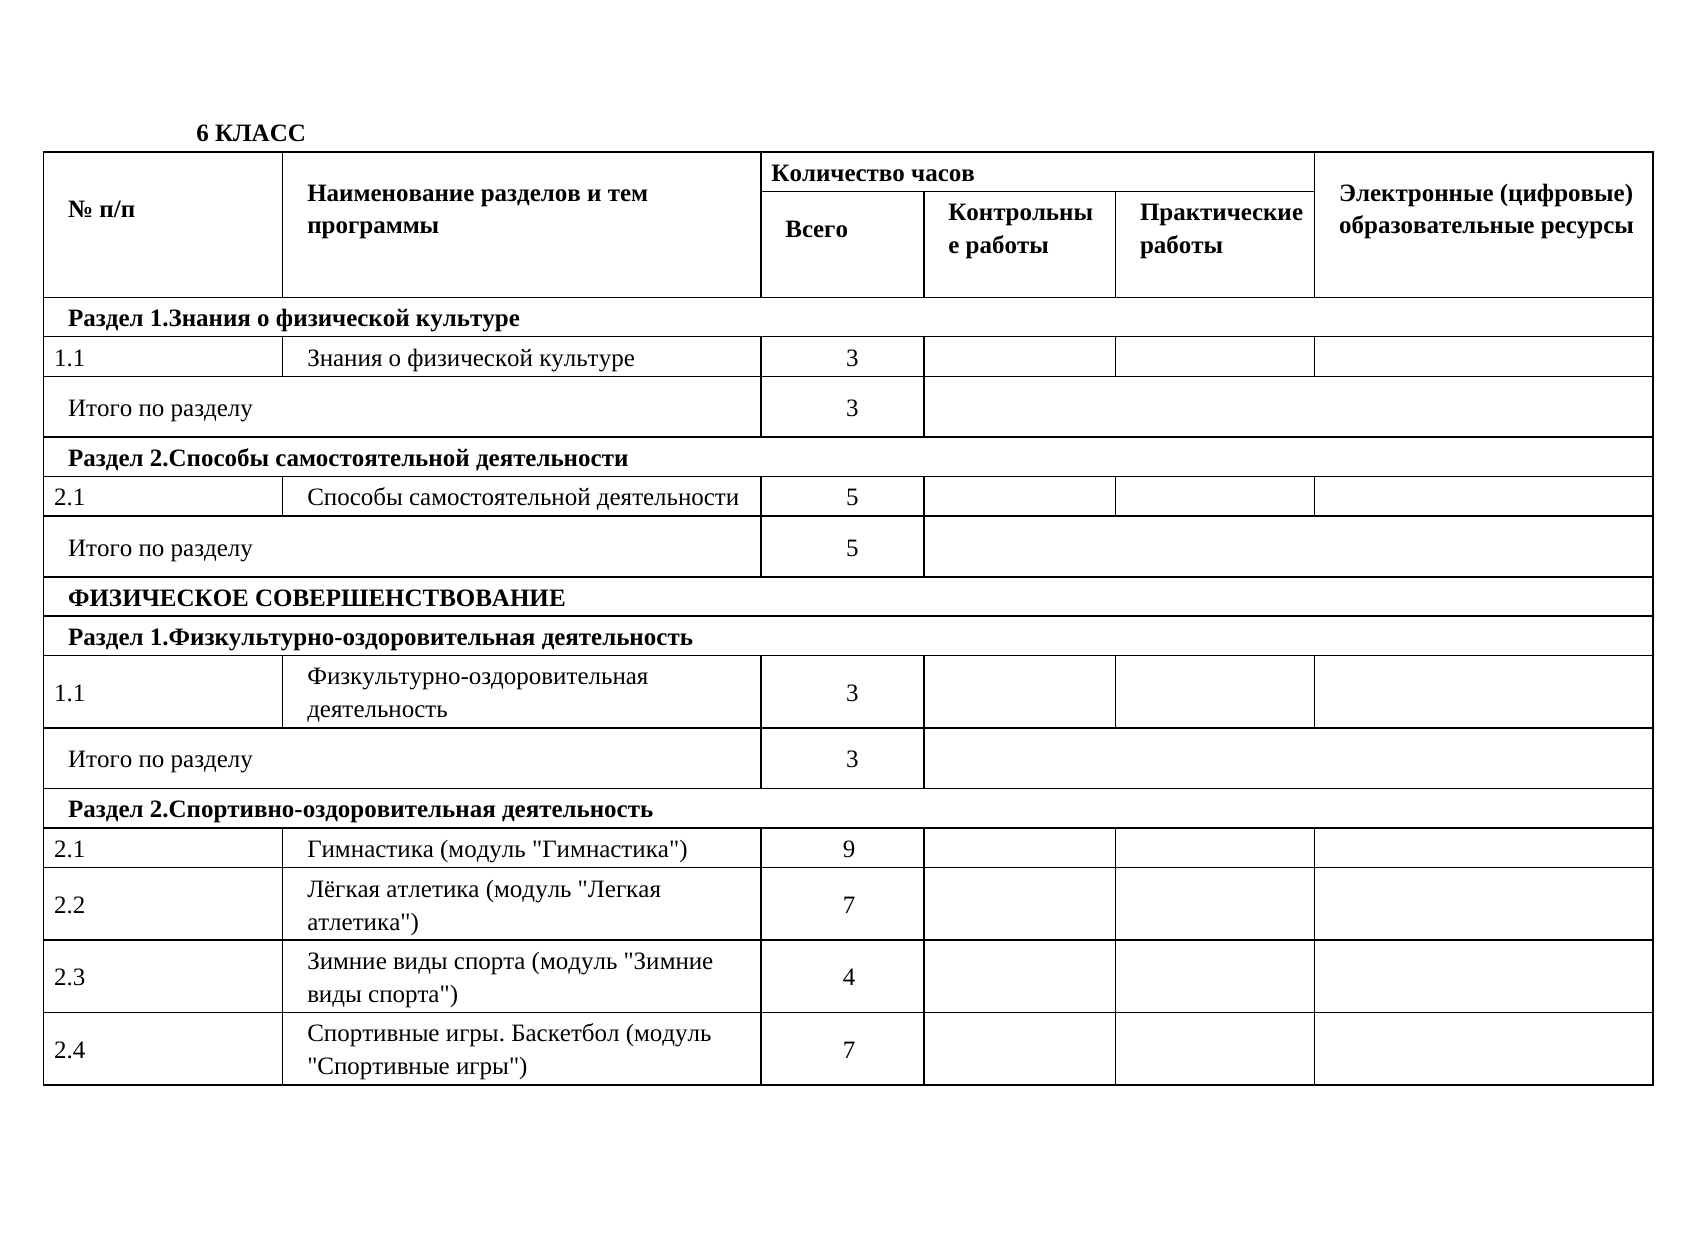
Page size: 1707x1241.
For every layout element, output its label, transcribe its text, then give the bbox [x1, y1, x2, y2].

table_cell 2.4 [44, 1013, 282, 1084]
table_cell [1315, 829, 1652, 867]
table_cell [925, 377, 1652, 436]
table_cell 1.1 [44, 656, 282, 727]
table_cell Гимнастика (модуль "Гимнастика") [283, 829, 760, 867]
table_cell Раздел 2.Способы самостоятельной деятельности [44, 438, 1652, 476]
table_header Наименование разделов и тем программы [283, 153, 760, 296]
text 6 КЛАСС [190, 118, 1618, 147]
table_cell [925, 477, 1115, 515]
table_cell 7 [762, 868, 923, 939]
table_cell Способы самостоятельной деятельности [283, 477, 760, 515]
table_cell 3 [762, 337, 923, 376]
table_cell 3 [762, 377, 923, 436]
table_cell Итого по разделу [44, 517, 760, 576]
table_cell 1.1 [44, 337, 282, 376]
table_cell [925, 729, 1652, 788]
table_cell Контрольные работы [925, 192, 1115, 296]
table_cell Всего [762, 192, 923, 296]
table_cell [925, 656, 1115, 727]
table_cell [1116, 941, 1314, 1012]
table_cell 2.2 [44, 868, 282, 939]
table_cell Итого по разделу [44, 729, 760, 788]
table_cell [1116, 337, 1314, 376]
table_cell [925, 941, 1115, 1012]
table_cell Практические работы [1116, 192, 1314, 296]
table_cell [925, 1013, 1115, 1084]
table_cell 2.1 [44, 477, 282, 515]
table_cell 2.1 [44, 829, 282, 867]
table_cell [1315, 656, 1652, 727]
table_cell [1116, 1013, 1314, 1084]
table_cell [925, 337, 1115, 376]
table_cell Раздел 2.Спортивно-оздоровительная деятельность [44, 789, 1652, 827]
table_cell [1116, 868, 1314, 939]
table_cell Зимние виды спорта (модуль "Зимние виды спорта") [283, 941, 760, 1012]
table_cell [1315, 337, 1652, 376]
table_cell [1116, 477, 1314, 515]
table_cell [1116, 656, 1314, 727]
table_cell Физкультурно-оздоровительная деятельность [283, 656, 760, 727]
table_cell Раздел 1.Физкультурно-оздоровительная деятельность [44, 617, 1652, 655]
table_cell [925, 517, 1652, 576]
table_cell Знания о физической культуре [283, 337, 760, 376]
table_cell [1315, 868, 1652, 939]
table_cell 3 [762, 729, 923, 788]
table_cell 2.3 [44, 941, 282, 1012]
table_cell 4 [762, 941, 923, 1012]
table_cell Итого по разделу [44, 377, 760, 436]
table_cell 3 [762, 656, 923, 727]
table_cell [1315, 477, 1652, 515]
table_cell [925, 868, 1115, 939]
table_cell Спортивные игры. Баскетбол (модуль "Спортивные игры") [283, 1013, 760, 1084]
table_header № п/п [44, 153, 282, 296]
table_cell 5 [762, 517, 923, 576]
table_cell Лёгкая атлетика (модуль "Легкая атлетика") [283, 868, 760, 939]
table_cell [1315, 1013, 1652, 1084]
table_header Количество часов [762, 153, 1314, 191]
table_header Электронные (цифровые) образовательные ресурсы [1315, 153, 1652, 296]
table_cell [925, 829, 1115, 867]
table_cell 9 [762, 829, 923, 867]
table_cell [1116, 829, 1314, 867]
table_cell Раздел 1.Знания о физической культуре [44, 298, 1652, 336]
table_cell ФИЗИЧЕСКОЕ СОВЕРШЕНСТВОВАНИЕ [44, 578, 1652, 615]
table_cell 5 [762, 477, 923, 515]
table_cell 7 [762, 1013, 923, 1084]
table_cell [1315, 941, 1652, 1012]
